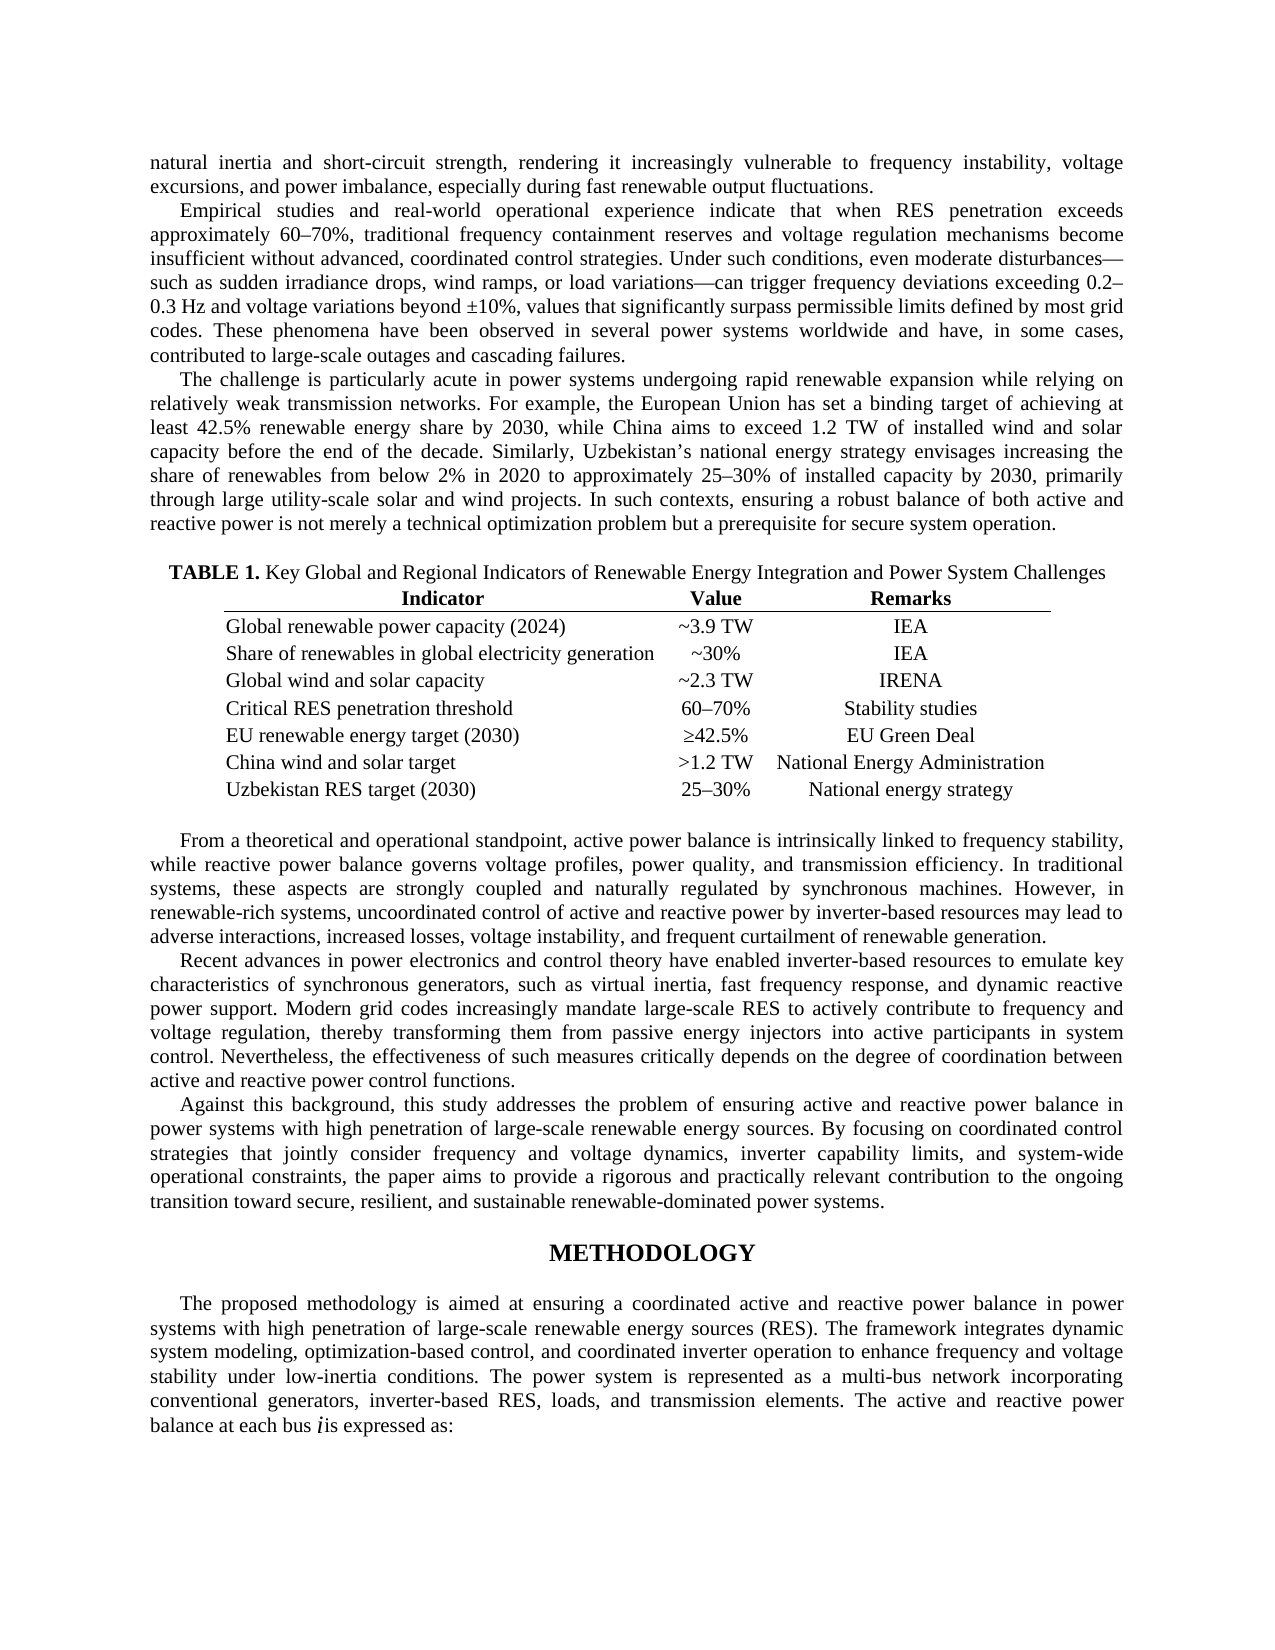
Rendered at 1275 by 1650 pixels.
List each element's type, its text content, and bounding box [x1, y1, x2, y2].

table_header Indicator [224, 584, 661, 611]
table_cell 60–70% [661, 694, 770, 721]
table_cell EU Green Deal [770, 721, 1051, 748]
table_cell Global renewable power capacity (2024) [224, 612, 661, 639]
table_cell Stability studies [770, 694, 1051, 721]
text TABLE 1. Key Global and Regional Indicators of Renewable Energy Integration and Power System Challenges [150, 560, 1125, 584]
table_cell Critical RES penetration threshold [224, 694, 661, 721]
list METHODOLOGY [150, 1238, 1125, 1266]
text Empirical studies and real-world operational experience indicate that when RES penetration exceeds approximately 60–70%, traditional frequency containment reserves and voltage regulation mechanisms become insufficient without advanced, coordinated control strategies. Under such conditions, even moderate disturbances—such as sudden irradiance drops, wind ramps, or load variations—can trigger frequency deviations exceeding 0.2–0.3 Hz and voltage variations beyond ±10%, values that significantly surpass permissible limits defined by most grid codes. These phenomena have been observed in several power systems worldwide and have, in some cases, contributed to large-scale outages and cascading failures. [150, 198, 1125, 367]
text The challenge is particularly acute in power systems undergoing rapid renewable expansion while relying on relatively weak transmission networks. For example, the European Union has set a binding target of achieving at least 42.5% renewable energy share by 2030, while China aims to exceed 1.2 TW of installed wind and solar capacity before the end of the decade. Similarly, Uzbekistan’s national energy strategy envisages increasing the share of renewables from below 2% in 2020 to approximately 25–30% of installed capacity by 2030, primarily through large utility-scale solar and wind projects. In such contexts, ensuring a robust balance of both active and reactive power is not merely a technical optimization problem but a prerequisite for secure system operation. [150, 367, 1125, 535]
table_header Value [661, 584, 770, 611]
table_cell ≥42.5% [661, 721, 770, 748]
table_cell National Energy Administration [770, 748, 1051, 775]
table_cell Global wind and solar capacity [224, 667, 661, 694]
table_cell National energy strategy [770, 775, 1051, 803]
text From a theoretical and operational standpoint, active power balance is intrinsically linked to frequency stability, while reactive power balance governs voltage profiles, power quality, and transmission efficiency. In traditional systems, these aspects are strongly coupled and naturally regulated by synchronous machines. However, in renewable-rich systems, uncoordinated control of active and reactive power by inverter-based resources may lead to adverse interactions, increased losses, voltage instability, and frequent curtailment of renewable generation. [150, 828, 1125, 948]
table_cell ~3.9 TW [661, 612, 770, 639]
table_cell ~30% [661, 640, 770, 667]
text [150, 150, 1125, 198]
table_cell >1.2 TW [661, 748, 770, 775]
text Against this background, this study addresses the problem of ensuring active and reactive power balance in power systems with high penetration of large-scale renewable energy sources. By focusing on coordinated control strategies that jointly consider frequency and voltage dynamics, inverter capability limits, and system-wide operational constraints, the paper aims to provide a rigorous and practically relevant contribution to the ongoing transition toward secure, resilient, and sustainable renewable-dominated power systems. [150, 1092, 1125, 1213]
text Recent advances in power electronics and control theory have enabled inverter-based resources to emulate key characteristics of synchronous generators, such as virtual inertia, fast frequency response, and dynamic reactive power support. Modern grid codes increasingly mandate large-scale RES to actively contribute to frequency and voltage regulation, thereby transforming them from passive energy injectors into active participants in system control. Nevertheless, the effectiveness of such measures critically depends on the degree of coordination between active and reactive power control functions. [150, 948, 1125, 1092]
table_cell IEA [770, 640, 1051, 667]
table_cell IEA [770, 612, 1051, 639]
table_cell China wind and solar target [224, 748, 661, 775]
table_cell EU renewable energy target (2030) [224, 721, 661, 748]
table_cell IRENA [770, 667, 1051, 694]
table_cell ~2.3 TW [661, 667, 770, 694]
table_cell Uzbekistan RES target (2030) [224, 775, 661, 803]
table_cell 25–30% [661, 775, 770, 803]
table_header Remarks [770, 584, 1051, 611]
table_cell Share of renewables in global electricity generation [224, 640, 661, 667]
text The proposed methodology is aimed at ensuring a coordinated active and reactive power balance in power systems with high penetration of large-scale renewable energy sources (RES). The framework integrates dynamic system modeling, optimization-based control, and coordinated inverter operation to enhance frequency and voltage stability under low-inertia conditions. The power system is represented as a multi-bus network incorporating conventional generators, inverter-based RES, loads, and transmission elements. The active and reactive power balance at each bus is expressed as: [150, 1291, 1125, 1439]
